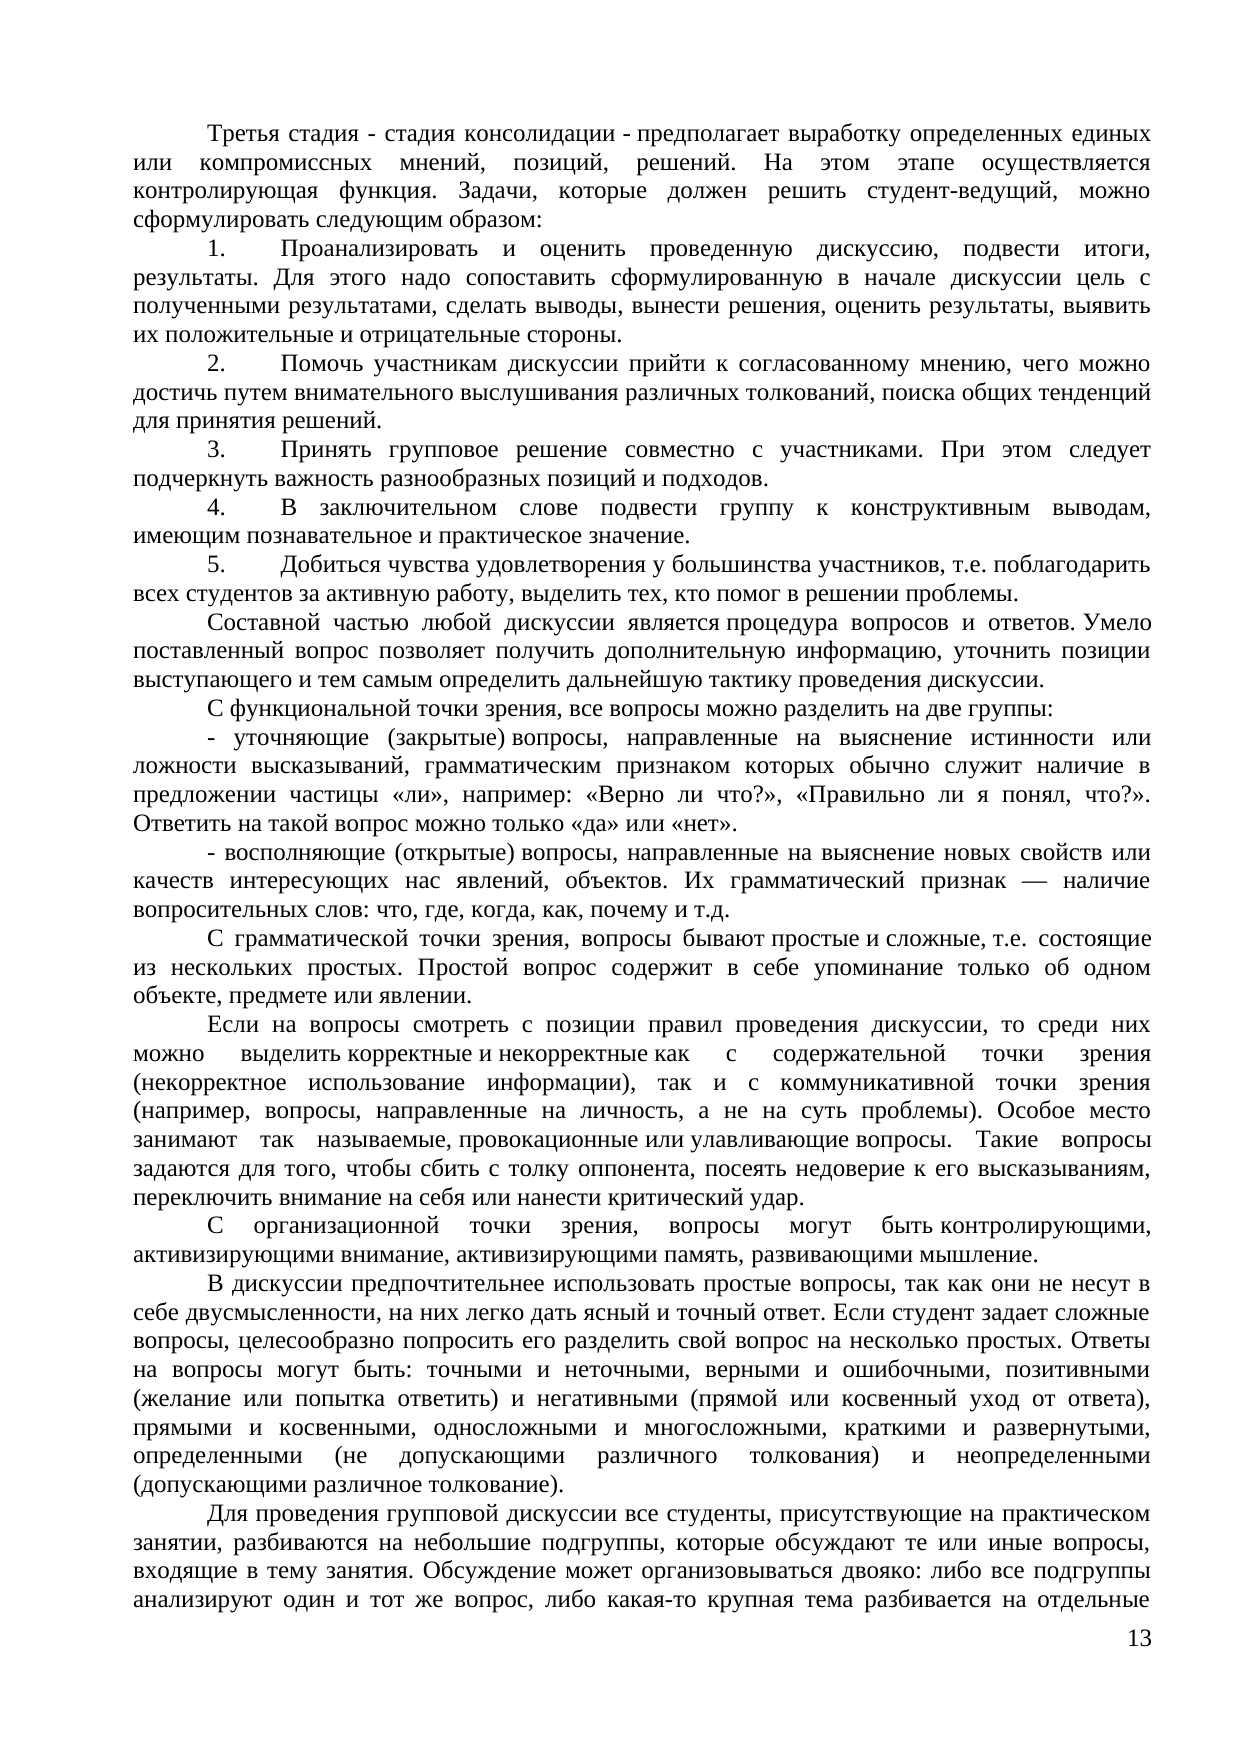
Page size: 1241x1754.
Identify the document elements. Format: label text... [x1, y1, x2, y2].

text В дискуссии предпочтительнее использовать простые вопросы, так как они не несут в себе двусмысленности, на них легко дать ясный и точный ответ. Если студент задает сложные вопросы, целесообразно попросить его разделить свой вопрос на несколько простых. Ответы на вопросы могут быть: точными и неточными, верными и ошибочными, позитивными (желание или попытка ответить) и негативными (прямой или косвенный уход от ответа), прямыми и косвенными, односложными и многосложными, краткими и развернутыми, определенными (не допускающими различного толкования) и неопределенными (допускающими различное толкование). [133, 1268, 1152, 1498]
text С организационной точки зрения, вопросы могут быть контролирующими, активизирующими внимание, активизирующими память, развивающими мышление. [133, 1211, 1152, 1268]
list В заключительном слове подвести группу к конструктивным выводам, имеющим познавательное и практическое значение. [133, 492, 1152, 549]
list Помочь участникам дискуссии прийти к согласованному мнению, чего можно достичь путем внимательного выслушивания различных толкований, поиска общих тенденций для принятия решений. [133, 348, 1152, 434]
list Принять групповое решение совместно с участниками. При этом следует подчеркнуть важность разнообразных позиций и подходов. [133, 434, 1152, 492]
text - уточняющие (закрытые) вопросы, направленные на выяснение истинности или ложности высказываний, грамматическим признаком которых обычно служит наличие в предложении частицы «ли», например: «Верно ли что?», «Правильно ли я понял, что?». Ответить на такой вопрос можно только «да» или «нет». [133, 722, 1152, 837]
text Составной частью любой дискуссии является процедура вопросов и ответов. Умело поставленный вопрос позволяет получить дополнительную информацию, уточнить позиции выступающего и тем самым определить дальнейшую тактику проведения дискуссии. [133, 607, 1152, 693]
text С функциональной точки зрения, все вопросы можно разделить на две группы: [133, 693, 1152, 722]
text - восполняющие (открытые) вопросы, направленные на выяснение новых свойств или качеств интересующих нас явлений, объектов. Их грамматический признак — наличие вопросительных слов: что, где, когда, как, почему и т.д. [133, 837, 1152, 923]
list Проанализировать и оценить проведенную дискуссию, подвести итоги, результаты. Для этого надо сопоставить сформулированную в начале дискуссии цель с полученными результатами, сделать выводы, вынести решения, оценить результаты, выявить их положительные и отрицательные стороны. [133, 233, 1152, 348]
text Третья стадия - стадия консолидации - предполагает выработку определенных единых или компромиссных мнений, позиций, решений. На этом этапе осуществляется контролирующая функция. Задачи, которые должен решить студент-ведущий, можно сформулировать следующим образом: [133, 118, 1152, 233]
list Добиться чувства удовлетворения у большинства участников, т.е. поблагодарить всех студентов за активную работу, выделить тех, кто помог в решении проблемы. [133, 549, 1152, 607]
text Если на вопросы смотреть с позиции правил проведения дискуссии, то среди них можно выделить корректные и некорректные как с содержательной точки зрения (некорректное использование информации), так и с коммуникативной точки зрения (например, вопросы, направленные на личность, а не на суть проблемы). Особое место занимают так называемые, провокационные или улавливающие вопросы. Такие вопросы задаются для того, чтобы сбить с толку оппонента, посеять недоверие к его высказываниям, переключить внимание на себя или нанести критический удар. [133, 1009, 1152, 1211]
text С грамматической точки зрения, вопросы бывают простые и сложные, т.е. состоящие из нескольких простых. Простой вопрос содержит в себе упоминание только об одном объекте, предмете или явлении. [133, 923, 1152, 1009]
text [133, 1498, 1152, 1613]
